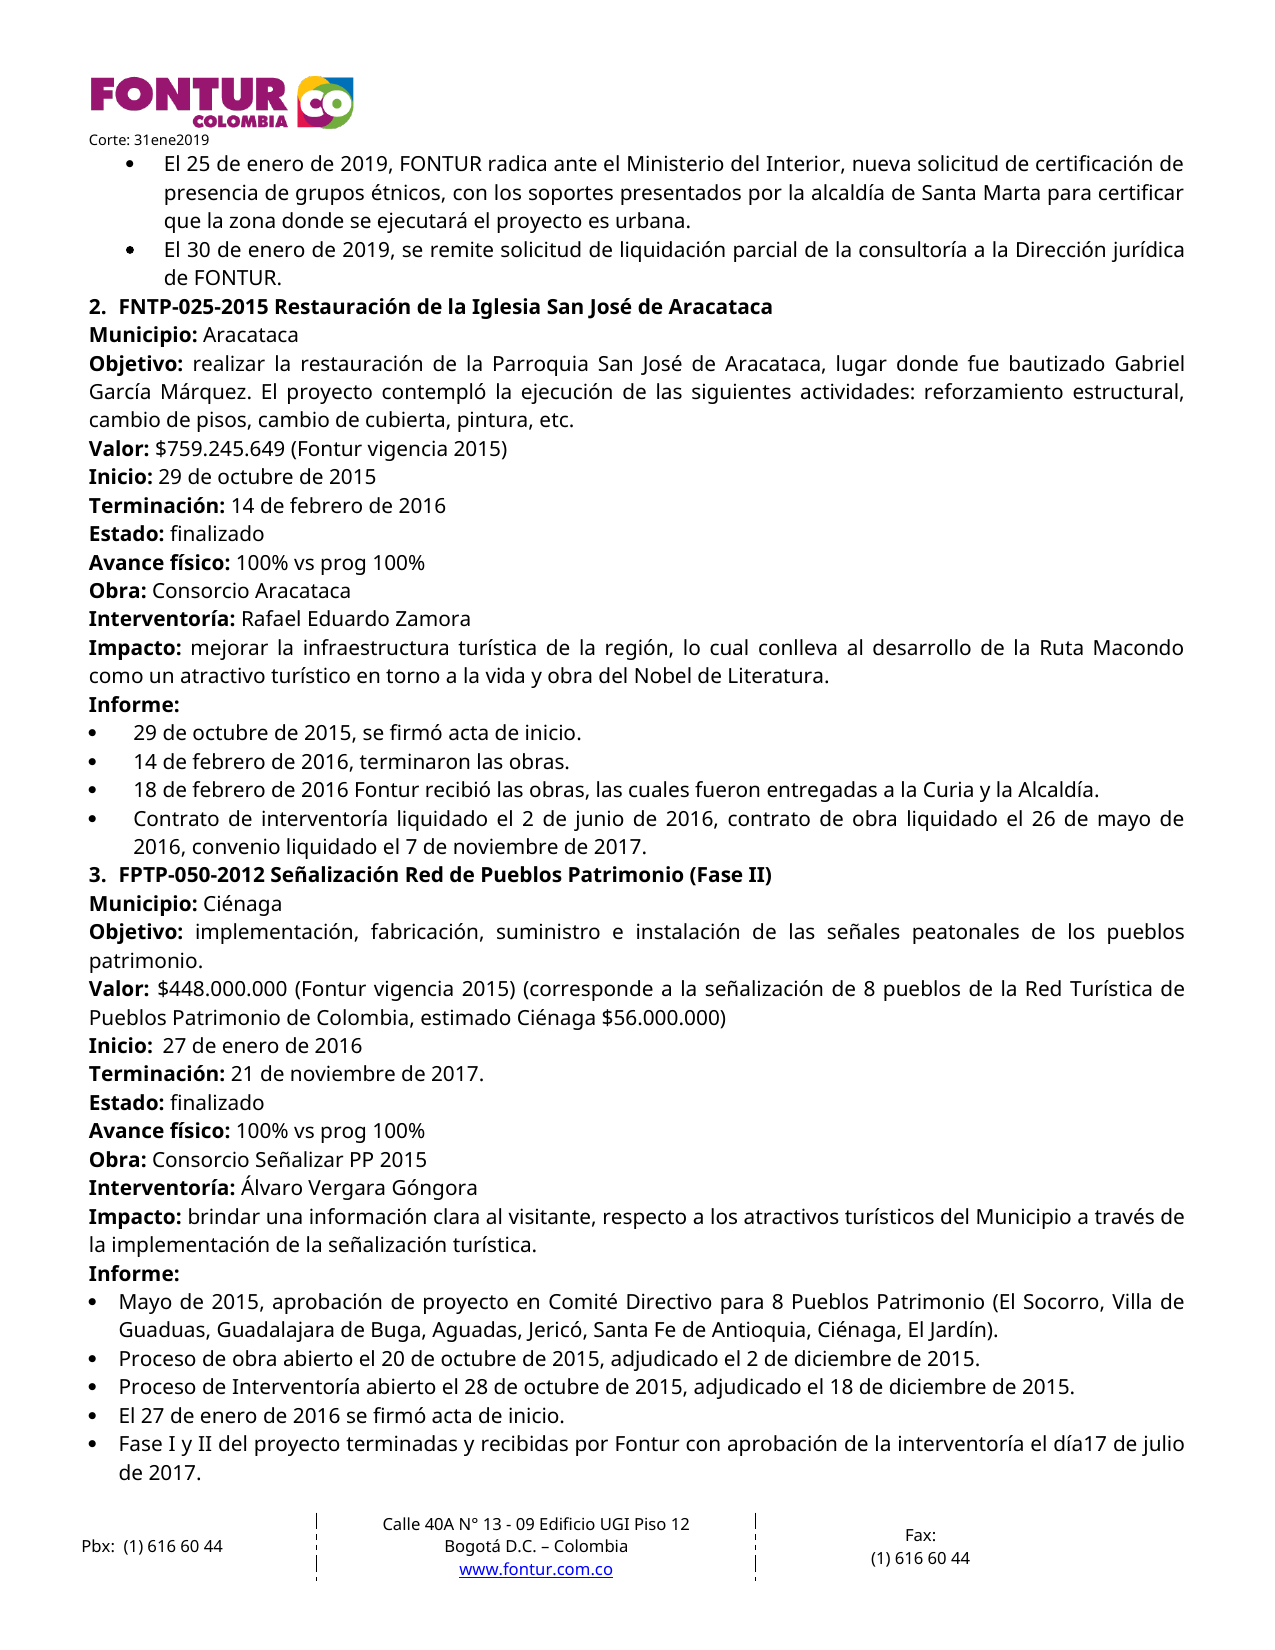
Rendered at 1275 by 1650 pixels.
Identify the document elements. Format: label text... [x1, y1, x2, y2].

text Estado: finalizado [89, 519, 1186, 548]
text Interventoría: Rafael Eduardo Zamora [89, 604, 1186, 633]
text Objetivo: implementación, fabricación, suministro e instalación de las señales peatonales de los pueblos patrimonio. [89, 917, 1186, 974]
list El 30 de enero de 2019, se remite solicitud de liquidación parcial de la consultoría a la Dirección jurídica de FONTUR. [126, 235, 1186, 292]
list Contrato de interventoría liquidado el 2 de junio de 2016, contrato de obra liquidado el 26 de mayo de 2016, convenio liquidado el 7 de noviembre de 2017. [89, 804, 1186, 861]
list El 27 de enero de 2016 se firmó acta de inicio. [89, 1401, 1186, 1429]
list 29 de octubre de 2015, se firmó acta de inicio. [89, 718, 1186, 747]
text Terminación: 14 de febrero de 2016 [89, 491, 1186, 519]
list Proceso de obra abierto el 20 de octubre de 2015, adjudicado el 2 de diciembre de 2015. [89, 1344, 1186, 1372]
list Fase I y II del proyecto terminadas y recibidas por Fontur con aprobación de la interventoría el día17 de julio de 2017. [89, 1429, 1186, 1486]
list FPTP-050-2012 Señalización Red de Pueblos Patrimonio (Fase II) [89, 861, 1186, 889]
list Mayo de 2015, aprobación de proyecto en Comité Directivo para 8 Pueblos Patrimonio (El Socorro, Villa de Guaduas, Guadalajara de Buga, Aguadas, Jericó, Santa Fe de Antioquia, Ciénaga, El Jardín). [89, 1287, 1186, 1344]
text Municipio: Aracataca [89, 320, 1186, 349]
list FNTP-025-2015 Restauración de la Iglesia San José de Aracataca [89, 292, 1186, 320]
picture [88, 73, 355, 130]
text Obra: Consorcio Señalizar PP 2015 [89, 1145, 1186, 1173]
text Estado: finalizado [89, 1088, 1186, 1116]
text Municipio: Ciénaga [89, 889, 1186, 917]
text Valor: $759.245.649 (Fontur vigencia 2015) [89, 434, 1186, 462]
list Proceso de Interventoría abierto el 28 de octubre de 2015, adjudicado el 18 de diciembre de 2015. [89, 1372, 1186, 1401]
text Objetivo: realizar la restauración de la Parroquia San José de Aracataca, lugar donde fue bautizado Gabriel García Márquez. El proyecto contempló la ejecución de las siguientes actividades: reforzamiento estructural, cambio de pisos, cambio de cubierta, pintura, etc. [89, 349, 1186, 434]
text Inicio: 27 de enero de 2016 [89, 1031, 1186, 1059]
list El 25 de enero de 2019, FONTUR radica ante el Ministerio del Interior, nueva solicitud de certificación de presencia de grupos étnicos, con los soportes presentados por la alcaldía de Santa Marta para certificar que la zona donde se ejecutará el proyecto es urbana. [126, 149, 1186, 235]
text Avance físico: 100% vs prog 100% [89, 1116, 1186, 1145]
text Informe: [89, 690, 1186, 718]
text Avance físico: 100% vs prog 100% [89, 548, 1186, 576]
text Valor: $448.000.000 (Fontur vigencia 2015) (corresponde a la señalización de 8 pueblos de la Red Turística de Pueblos Patrimonio de Colombia, estimado Ciénaga $56.000.000) [89, 974, 1186, 1031]
text Terminación: 21 de noviembre de 2017. [89, 1059, 1186, 1088]
text Inicio: 29 de octubre de 2015 [89, 462, 1186, 491]
text Impacto: brindar una información clara al visitante, respecto a los atractivos turísticos del Municipio a través de la implementación de la señalización turística. [89, 1202, 1186, 1259]
text Impacto: mejorar la infraestructura turística de la región, lo cual conlleva al desarrollo de la Ruta Macondo como un atractivo turístico en torno a la vida y obra del Nobel de Literatura. [89, 633, 1186, 690]
list Informe: [89, 1259, 1186, 1287]
list 18 de febrero de 2016 Fontur recibió las obras, las cuales fueron entregadas a la Curia y la Alcaldía. [89, 775, 1186, 804]
list 14 de febrero de 2016, terminaron las obras. [89, 747, 1186, 775]
text Obra: Consorcio Aracataca [89, 576, 1186, 604]
text Interventoría: Álvaro Vergara Góngora [89, 1173, 1186, 1202]
